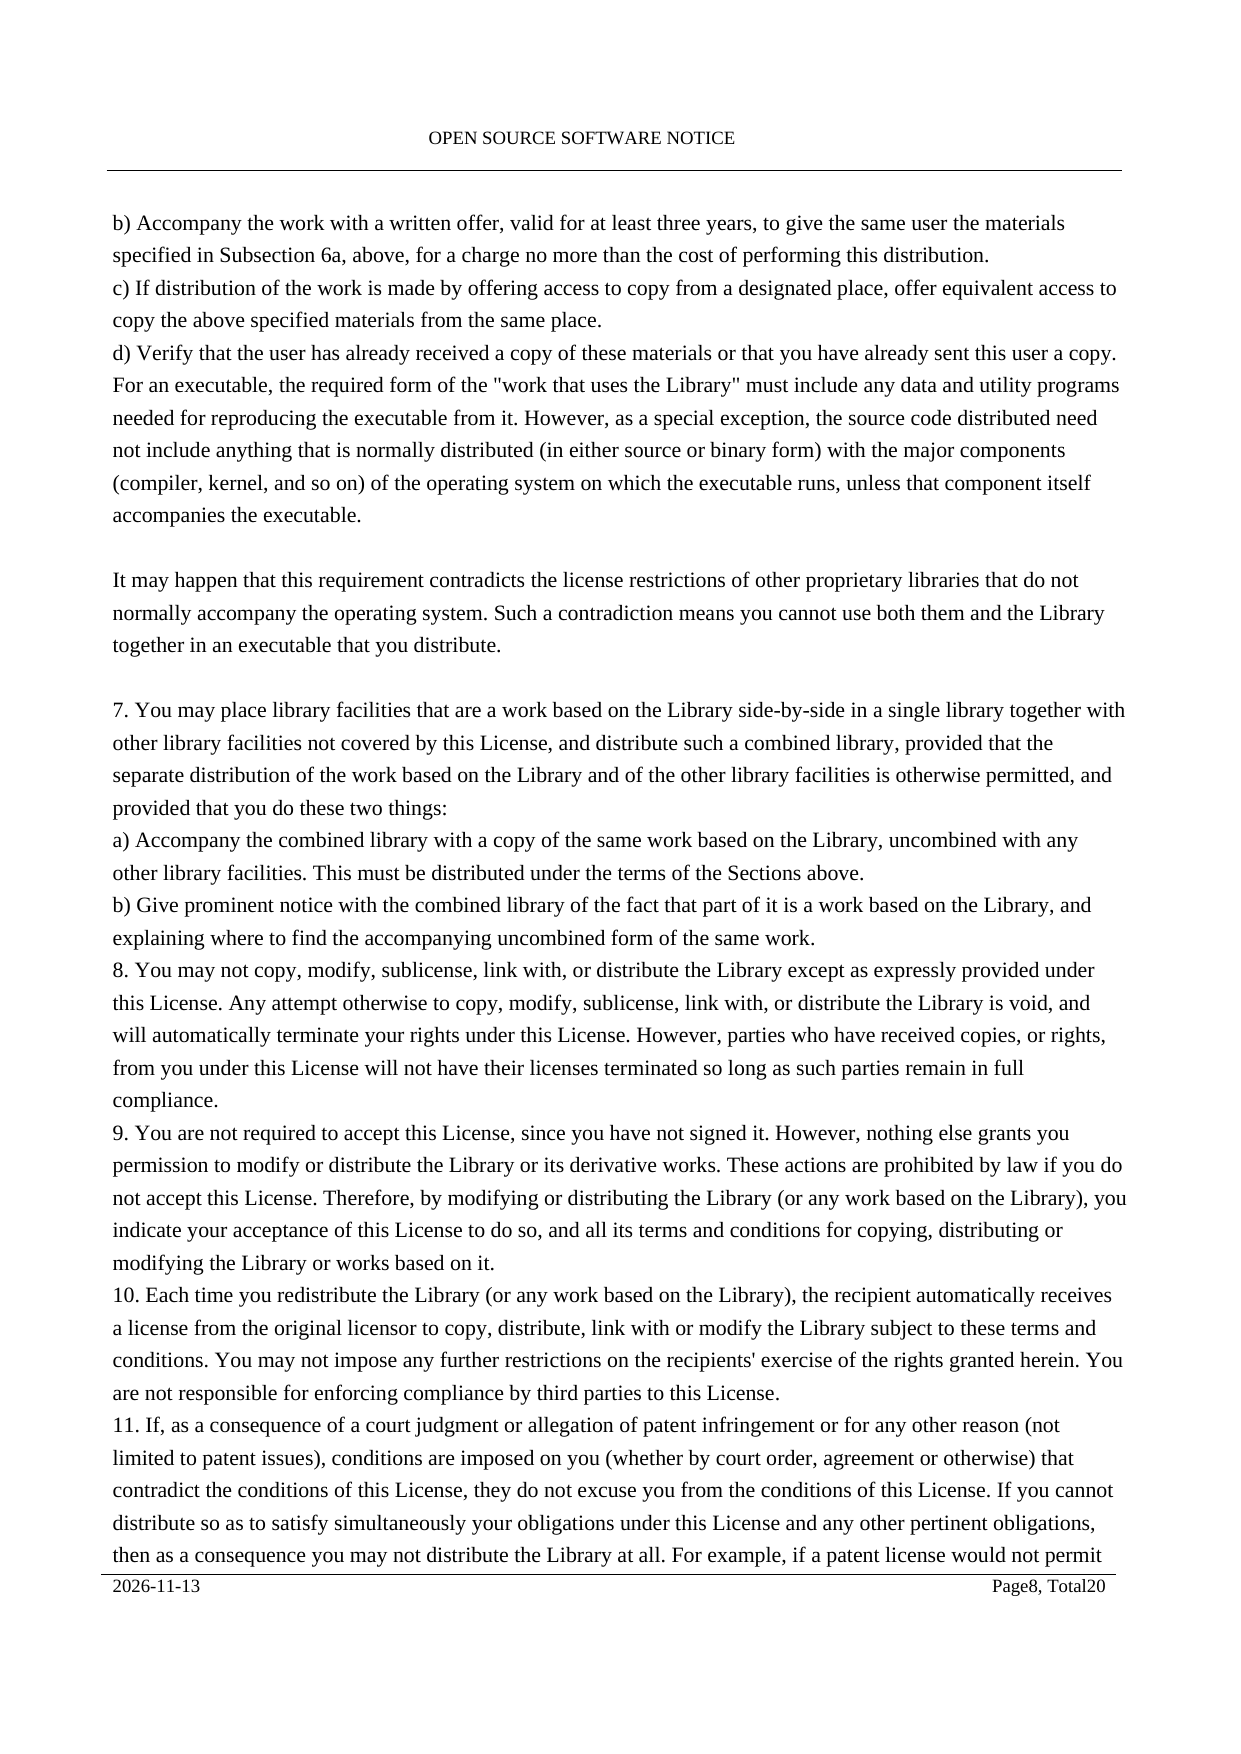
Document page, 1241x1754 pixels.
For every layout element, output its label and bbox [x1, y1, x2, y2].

text [112, 206, 1128, 1571]
